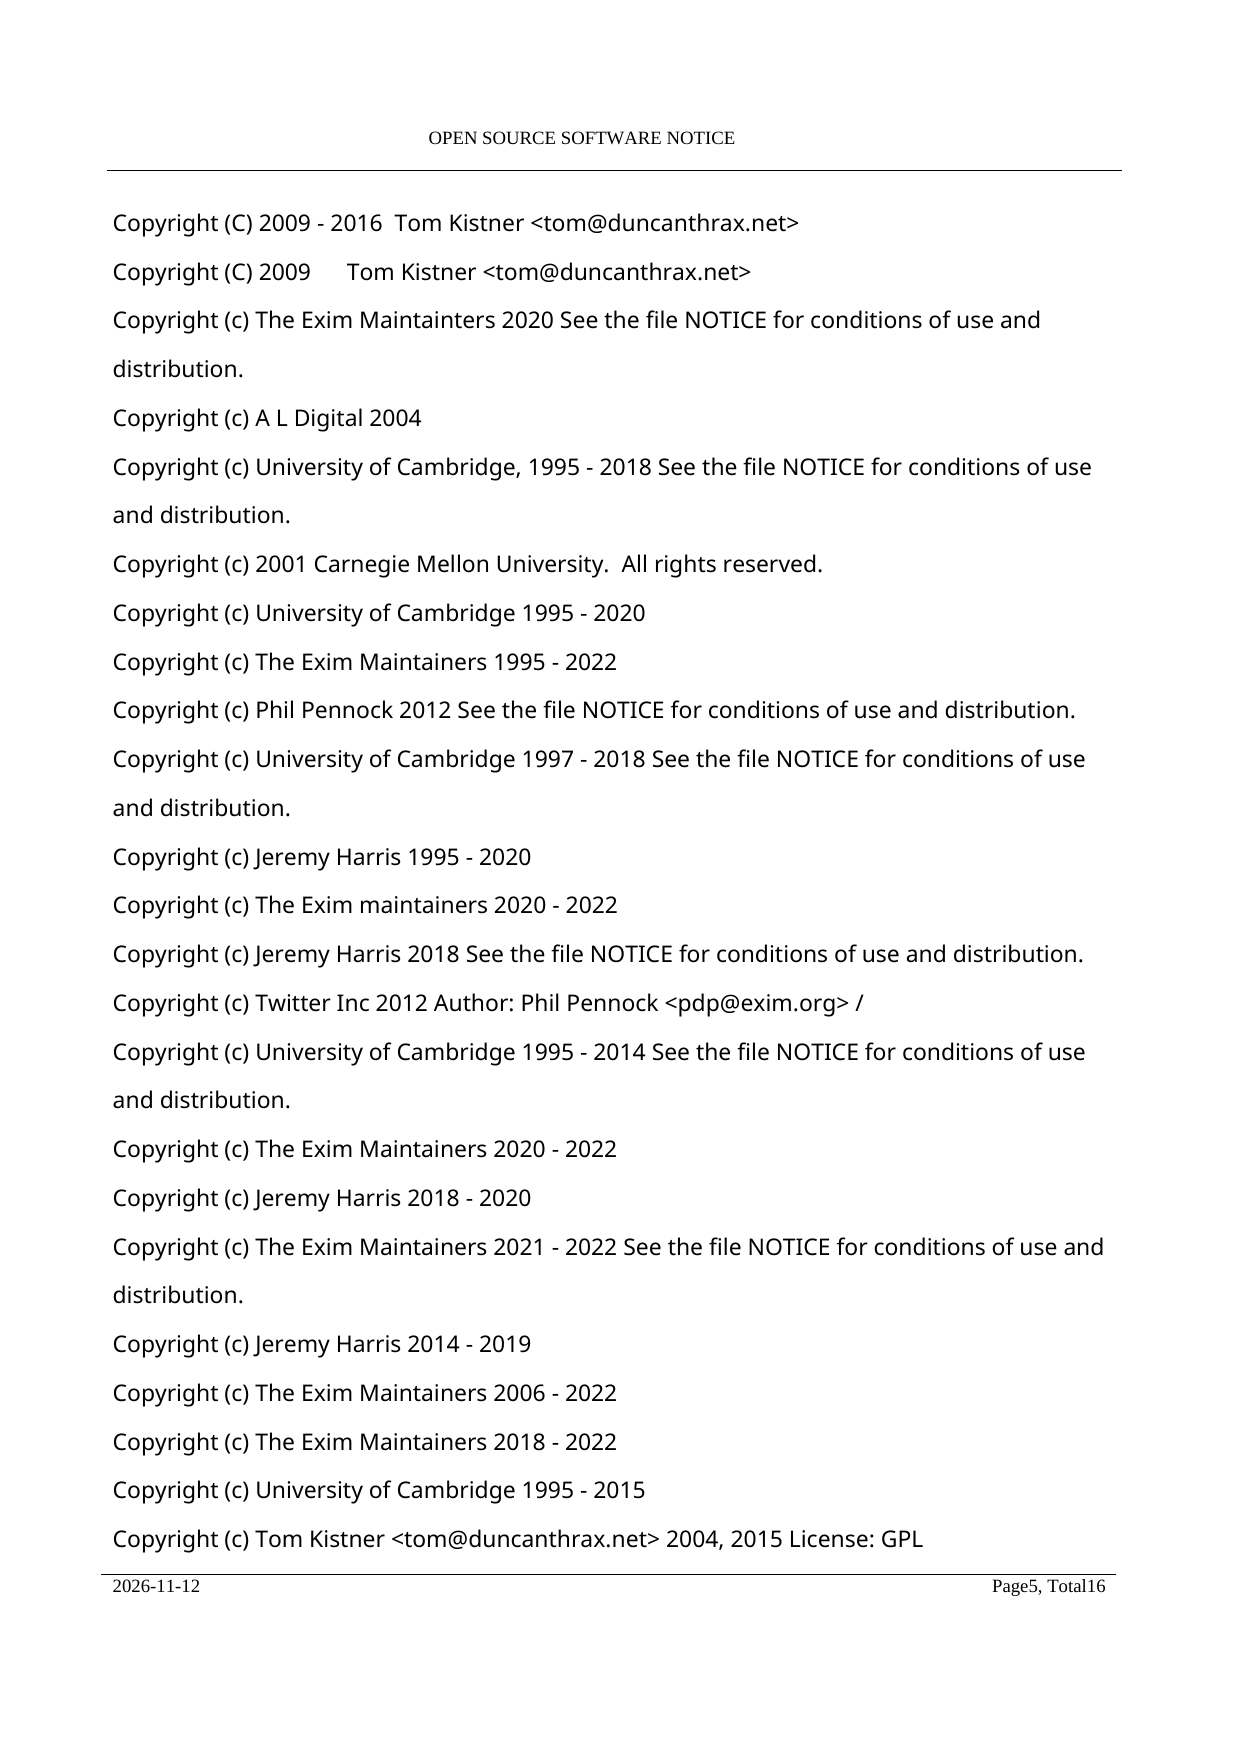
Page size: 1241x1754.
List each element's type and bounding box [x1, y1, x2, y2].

text [112, 206, 1128, 1555]
